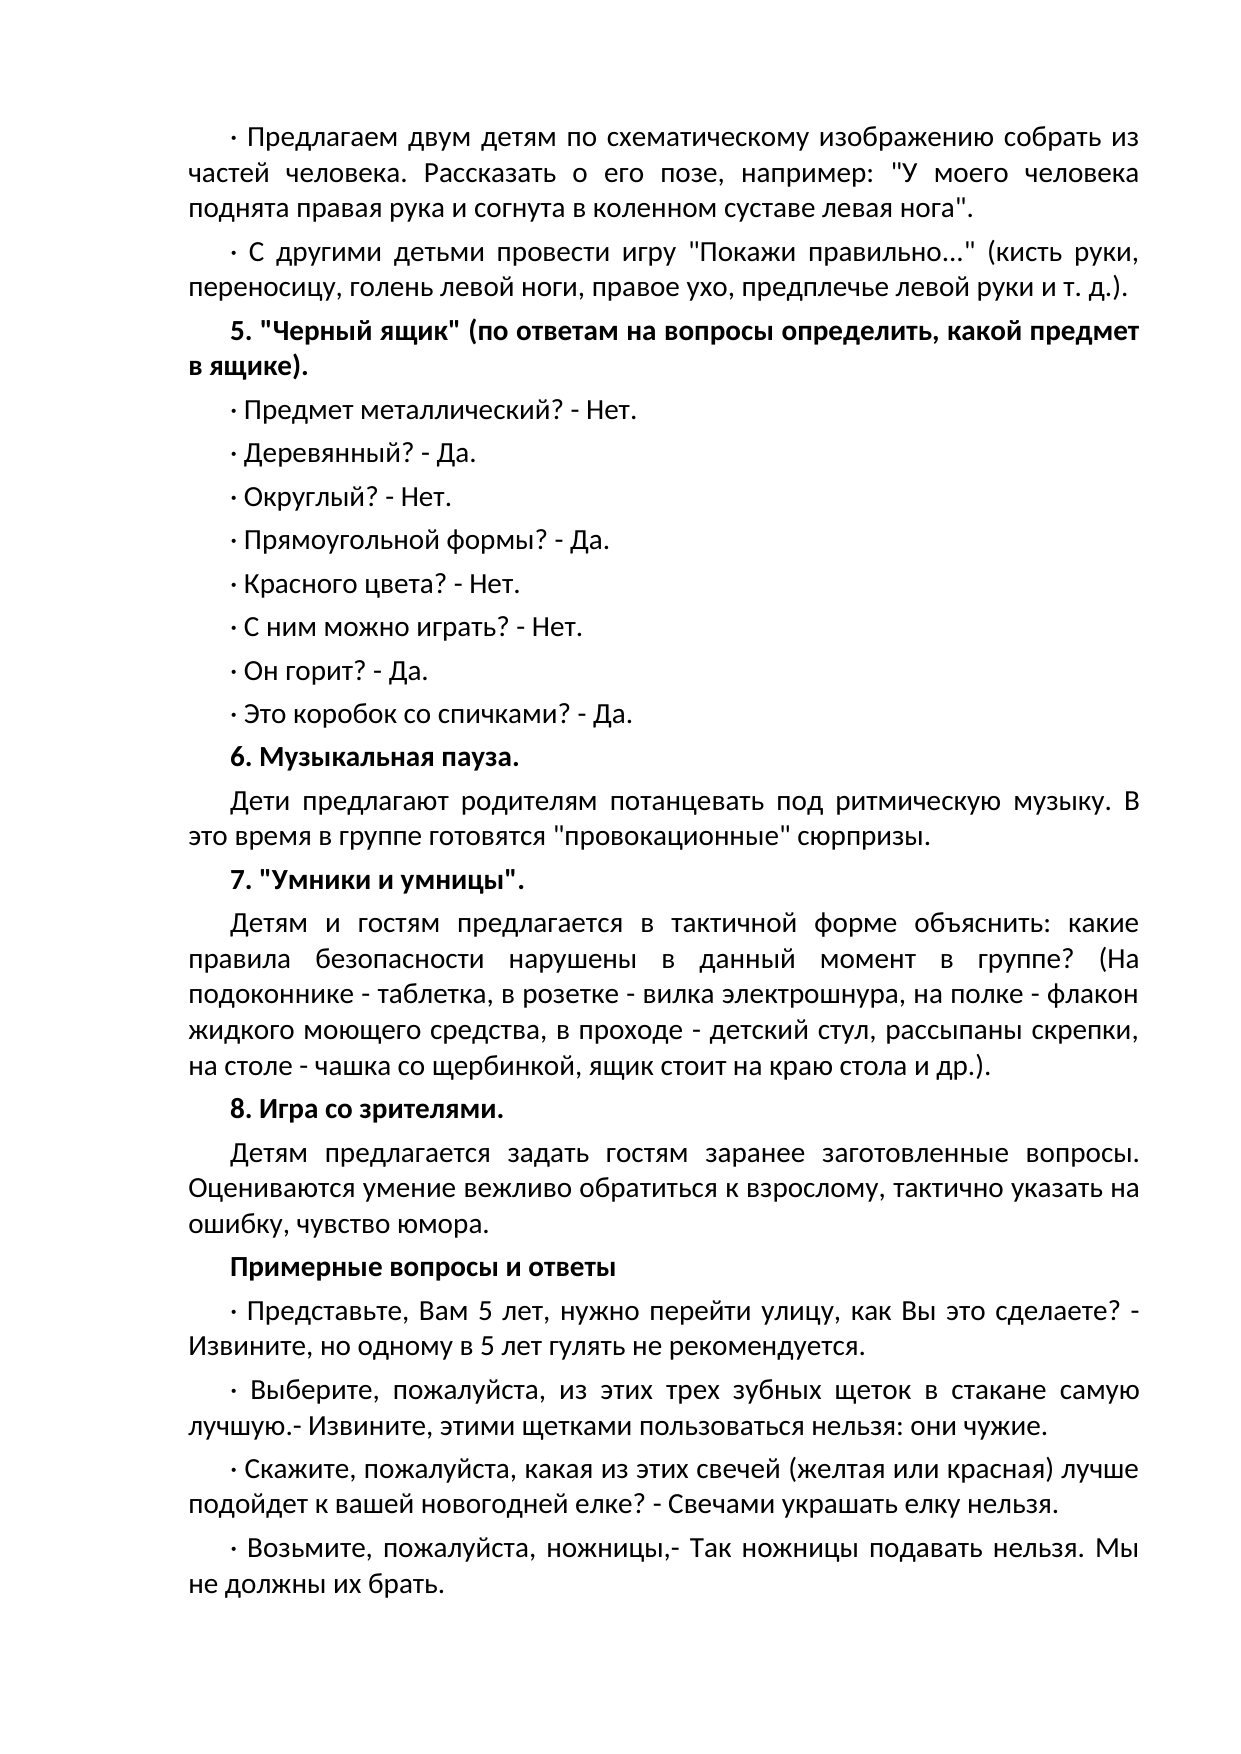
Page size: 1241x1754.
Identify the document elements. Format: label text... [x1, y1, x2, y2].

text · Красного цвета? - Нет. [188, 565, 1141, 600]
text 5. "Черный ящик" (по ответам на вопросы определить, какой предмет в ящике). [188, 312, 1141, 383]
text · Округлый? - Нет. [188, 478, 1141, 513]
text Дети предлагают родителям потанцевать под ритмическую музыку. В это время в группе готовятся "провокационные" сюрпризы. [188, 782, 1141, 853]
text · С другими детьми провести игру "Покажи правильно..." (кисть руки, переносицу, голень левой ноги, правое ухо, предплечье левой руки и т. д.). [188, 233, 1141, 304]
text Примерные вопросы и ответы [188, 1248, 1141, 1284]
text · С ним можно играть? - Нет. [188, 608, 1141, 644]
text · Он горит? - Да. [188, 652, 1141, 687]
text · Представьте, Вам 5 лет, нужно перейти улицу, как Вы это сделаете? - Извините, но одному в 5 лет гулять не рекомендуется. [188, 1292, 1141, 1363]
text · Выберите, пожалуйста, из этих трех зубных щеток в стакане самую лучшую.- Извините, этими щетками пользоваться нельзя: они чужие. [188, 1371, 1141, 1442]
text 6. Музыкальная пауза. [188, 738, 1141, 774]
text 7. "Умники и умницы". [188, 861, 1141, 897]
text Детям предлагается задать гостям заранее заготовленные вопросы. Оцениваются умение вежливо обратиться к взрослому, тактично указать на ошибку, чувство юмора. [188, 1134, 1141, 1241]
text Детям и гостям предлагается в тактичной форме объяснить: какие правила безопасности нарушены в данный момент в группе? (На подоконнике - таблетка, в розетке - вилка электрошнура, на полке - флакон жидкого моющего средства, в проходе - детский стул, рассыпаны скрепки, на столе - чашка со щербинкой, ящик стоит на краю стола и др.). [188, 904, 1141, 1082]
text · Возьмите, пожалуйста, ножницы,- Так ножницы подавать нельзя. Мы не должны их брать. [188, 1529, 1141, 1600]
text · Деревянный? - Да. [188, 434, 1141, 470]
text · Скажите, пожалуйста, какая из этих свечей (желтая или красная) лучше подойдет к вашей новогодней елке? - Свечами украшать елку нельзя. [188, 1450, 1141, 1521]
text 8. Игра со зрителями. [188, 1090, 1141, 1126]
text · Это коробок со спичками? - Да. [188, 695, 1141, 731]
text · Предлагаем двум детям по схематическому изображению собрать из частей человека. Рассказать о его позе, например: "У моего человека поднята правая рука и согнута в коленном суставе левая нога". [188, 118, 1141, 225]
text · Предмет металлический? - Нет. [188, 391, 1141, 427]
text · Прямоугольной формы? - Да. [188, 521, 1141, 557]
